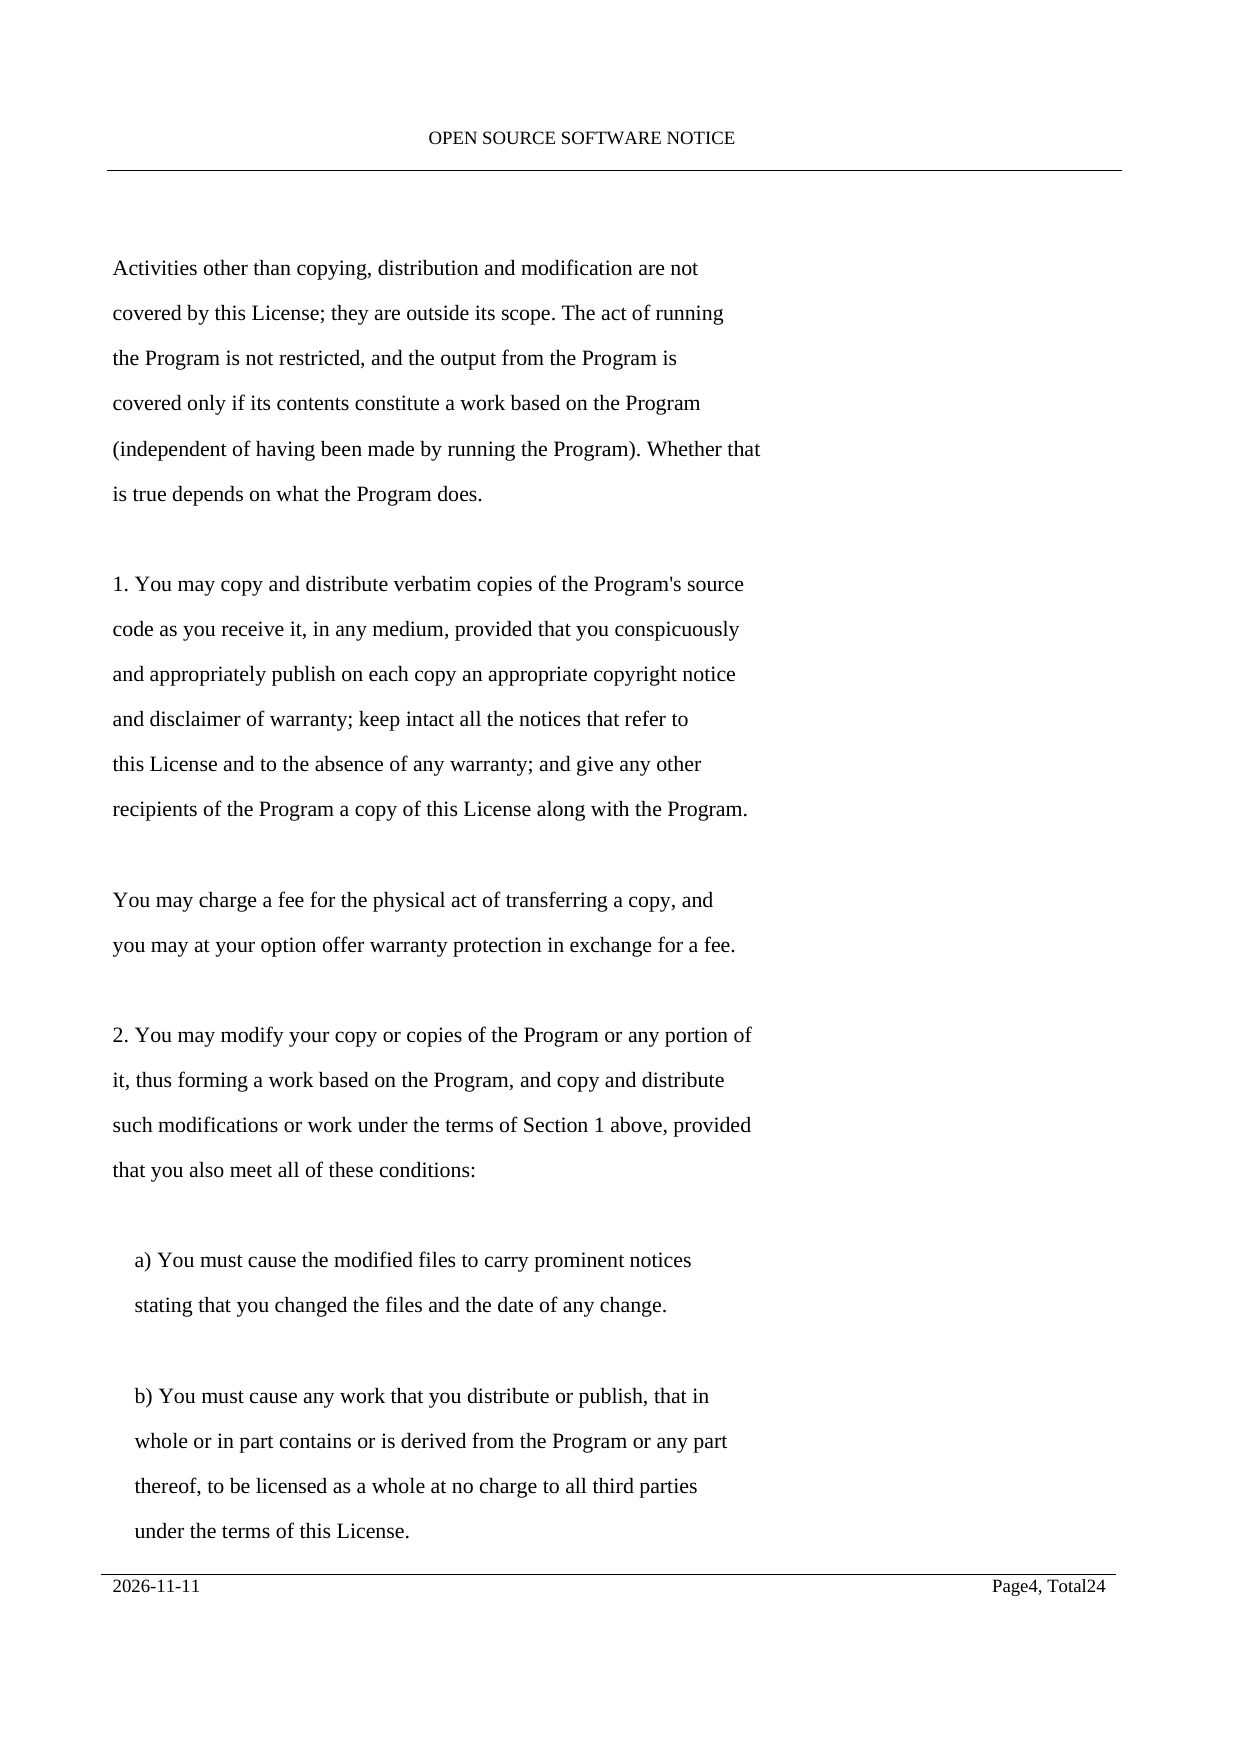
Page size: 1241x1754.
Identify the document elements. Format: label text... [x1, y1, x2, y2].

text 2. You may modify your copy or copies of the Program or any portion of [112, 1018, 1128, 1051]
text Activities other than copying, distribution and modification are not [112, 251, 1128, 284]
text covered only if its contents constitute a work based on the Program [112, 387, 1128, 419]
text You may charge a fee for the physical act of transferring a copy, and [112, 883, 1128, 915]
text is true depends on what the Program does. [112, 477, 1128, 509]
text whole or in part contains or is derived from the Program or any part [112, 1424, 1128, 1457]
text (independent of having been made by running the Program). Whether that [112, 432, 1128, 464]
text this License and to the absence of any warranty; and give any other [112, 748, 1128, 780]
text thereof, to be licensed as a whole at no charge to all third parties [112, 1469, 1128, 1502]
text b) You must cause any work that you distribute or publish, that in [112, 1379, 1128, 1412]
text code as you receive it, in any medium, provided that you conspicuously [112, 612, 1128, 645]
text and appropriately publish on each copy an appropriate copyright notice [112, 657, 1128, 690]
text such modifications or work under the terms of Section 1 above, provided [112, 1108, 1128, 1141]
text it, thus forming a work based on the Program, and copy and distribute [112, 1063, 1128, 1096]
text 1. You may copy and distribute verbatim copies of the Program's source [112, 567, 1128, 600]
text you may at your option offer warranty protection in exchange for a fee. [112, 928, 1128, 961]
text recipients of the Program a copy of this License along with the Program. [112, 793, 1128, 825]
text a) You must cause the modified files to carry prominent notices [112, 1244, 1128, 1276]
text that you also meet all of these conditions: [112, 1153, 1128, 1186]
text stating that you changed the files and the date of any change. [112, 1289, 1128, 1321]
text the Program is not restricted, and the output from the Program is [112, 342, 1128, 374]
text under the terms of this License. [112, 1514, 1128, 1547]
text and disclaimer of warranty; keep intact all the notices that refer to [112, 702, 1128, 735]
text covered by this License; they are outside its scope. The act of running [112, 297, 1128, 329]
